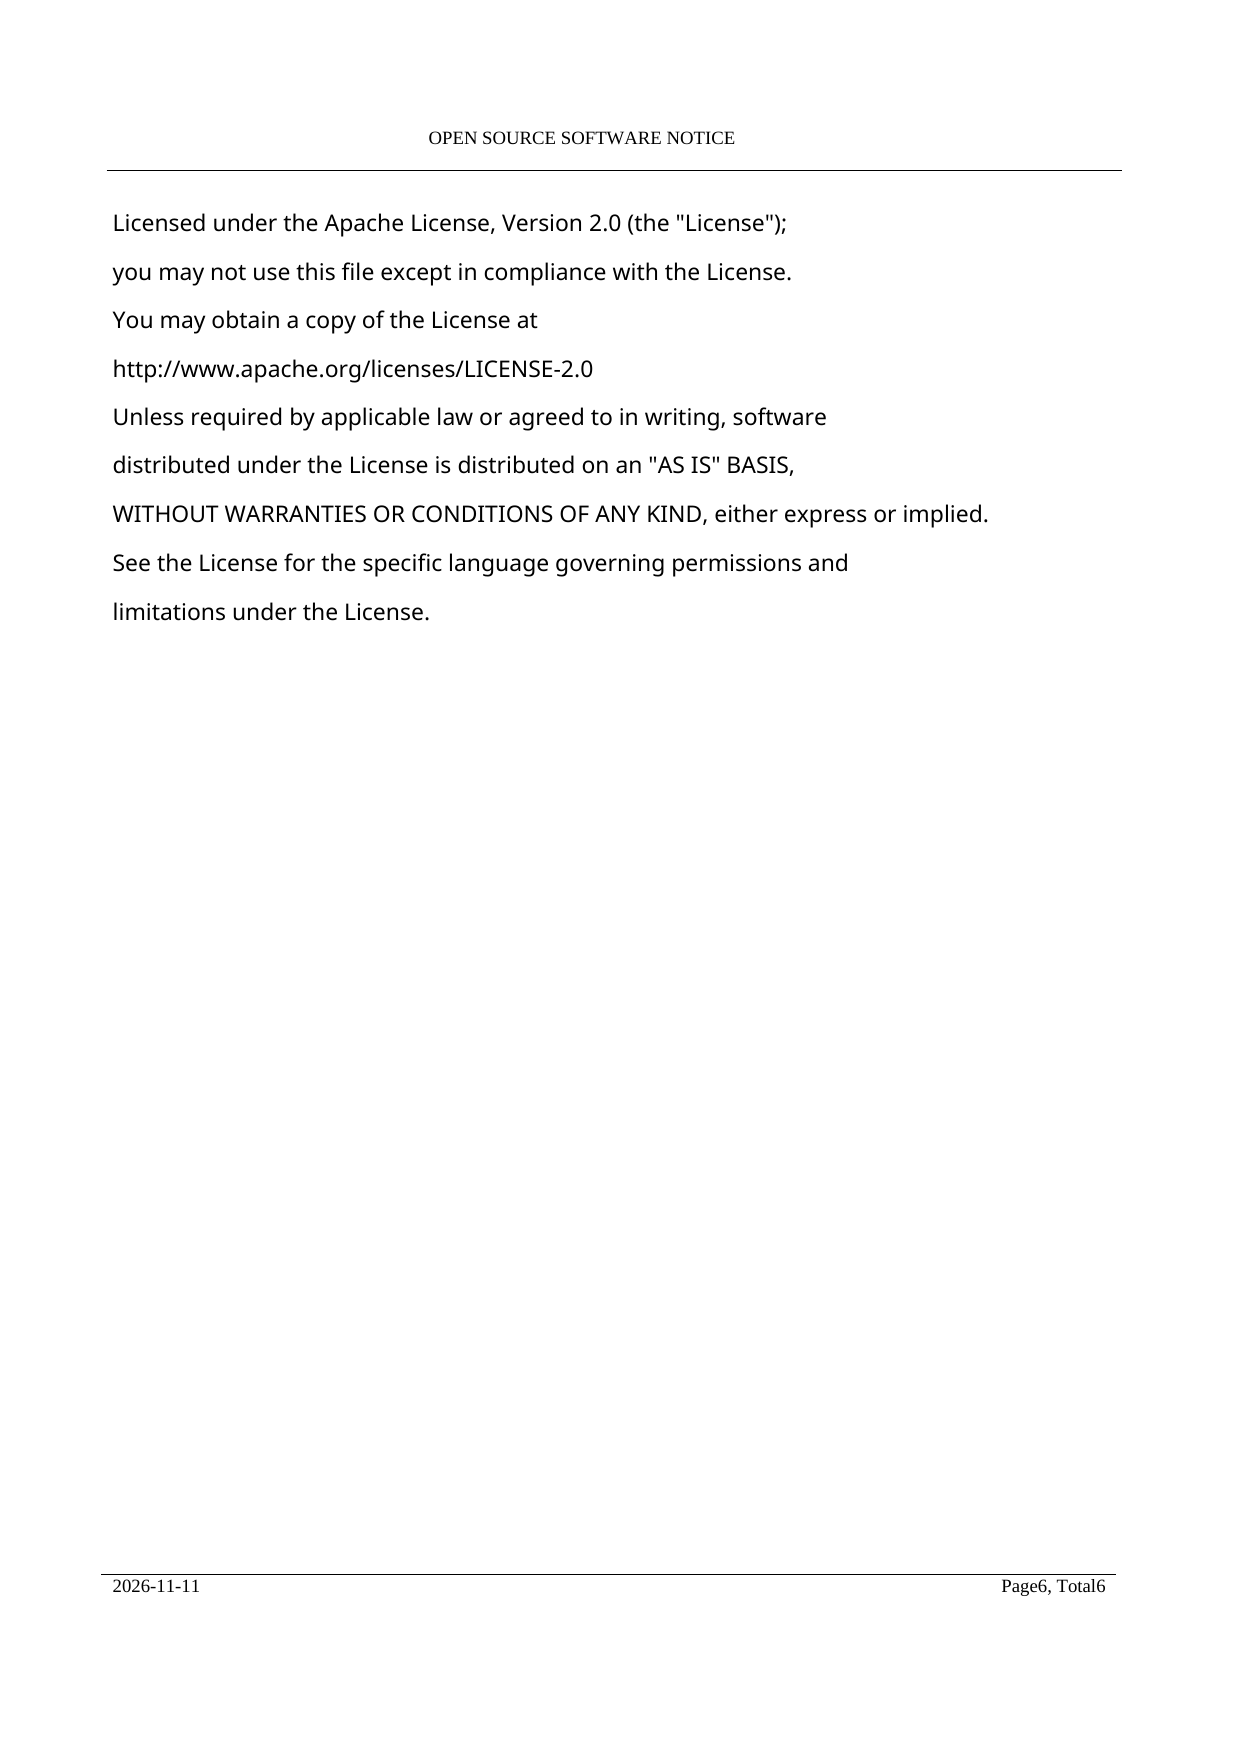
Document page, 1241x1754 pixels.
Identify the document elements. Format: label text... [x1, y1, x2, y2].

text Licensed under the Apache License, Version 2.0 (the "License"); you may not use this file except in compliance with the License. You may obtain a copy of the License at [112, 206, 1128, 336]
text Unless required by applicable law or agreed to in writing, software distributed under the License is distributed on an "AS IS" BASIS, WITHOUT WARRANTIES OR CONDITIONS OF ANY KIND, either express or implied. See the License for the specific language governing permissions and limitations under the License. [112, 400, 1128, 628]
text http://www.apache.org/licenses/LICENSE-2.0 [112, 352, 1128, 384]
